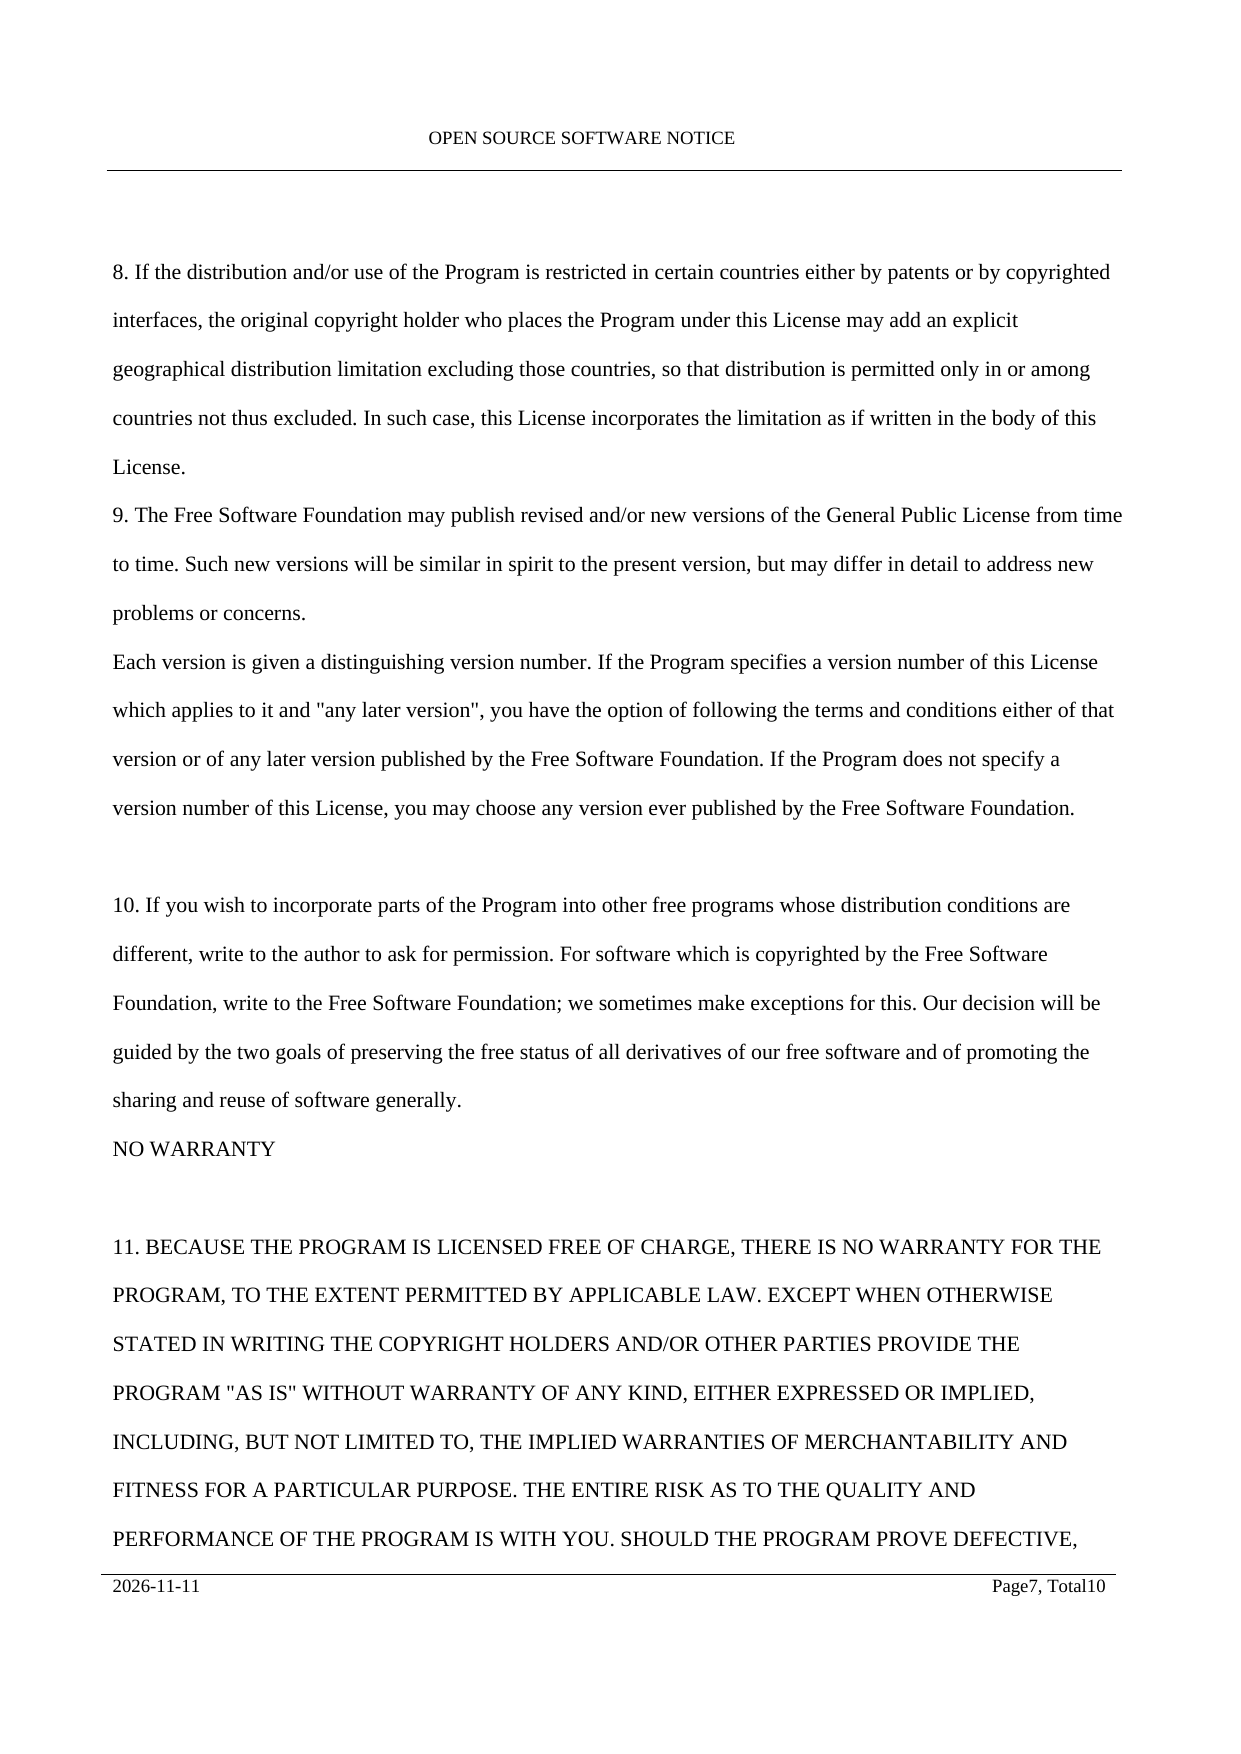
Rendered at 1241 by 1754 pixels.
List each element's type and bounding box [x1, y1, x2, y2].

text [112, 206, 1128, 1555]
